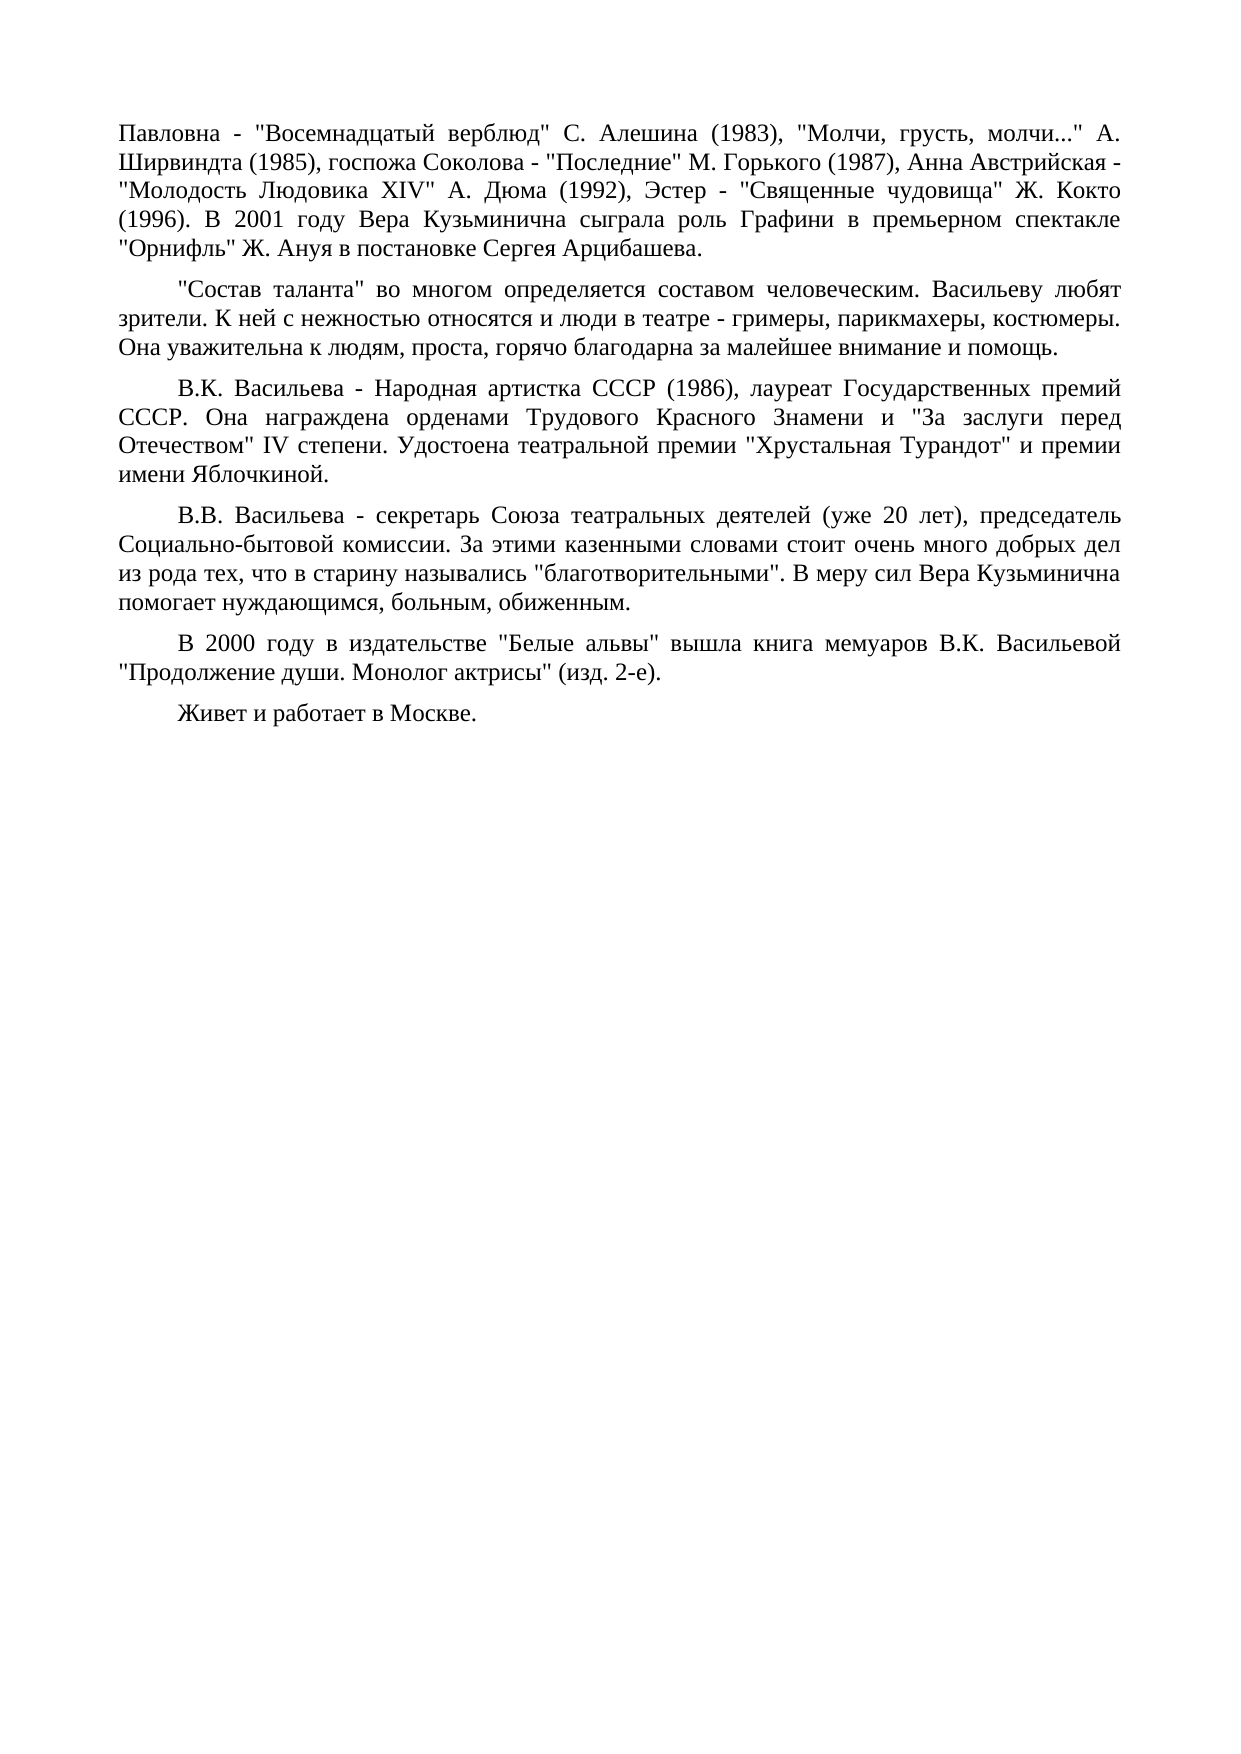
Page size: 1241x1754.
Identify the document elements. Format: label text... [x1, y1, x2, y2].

text "Состав таланта" во многом определяется составом человеческим. Васильеву любят зрители. К ней с нежностью относятся и люди в театре - гримеры, парикмахеры, костюмеры. Она уважительна к людям, проста, горячо благодарна за малейшее внимание и помощь. [118, 274, 1122, 361]
text В 2000 году в издательстве "Белые альвы" вышла книга мемуаров В.К. Васильевой "Продолжение души. Монолог актрисы" (изд. 2-е). [118, 628, 1122, 686]
text В.В. Васильева - секретарь Союза театральных деятелей (уже 20 лет), председатель Социально-бытовой комиссии. За этими казенными словами стоит очень много добрых дел из рода тех, что в старину назывались "благотворительными". В меру сил Вера Кузьминична помогает нуждающимся, больным, обиженным. [118, 501, 1122, 616]
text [118, 118, 1122, 262]
text В.К. Васильева - Народная артистка СССР (1986), лауреат Государственных премий СССР. Она награждена орденами Трудового Красного Знамени и "За заслуги перед Отечеством" IV степени. Удостоена театральной премии "Хрустальная Турандот" и премии имени Яблочкиной. [118, 373, 1122, 488]
text Живет и работает в Москве. [118, 698, 1122, 727]
